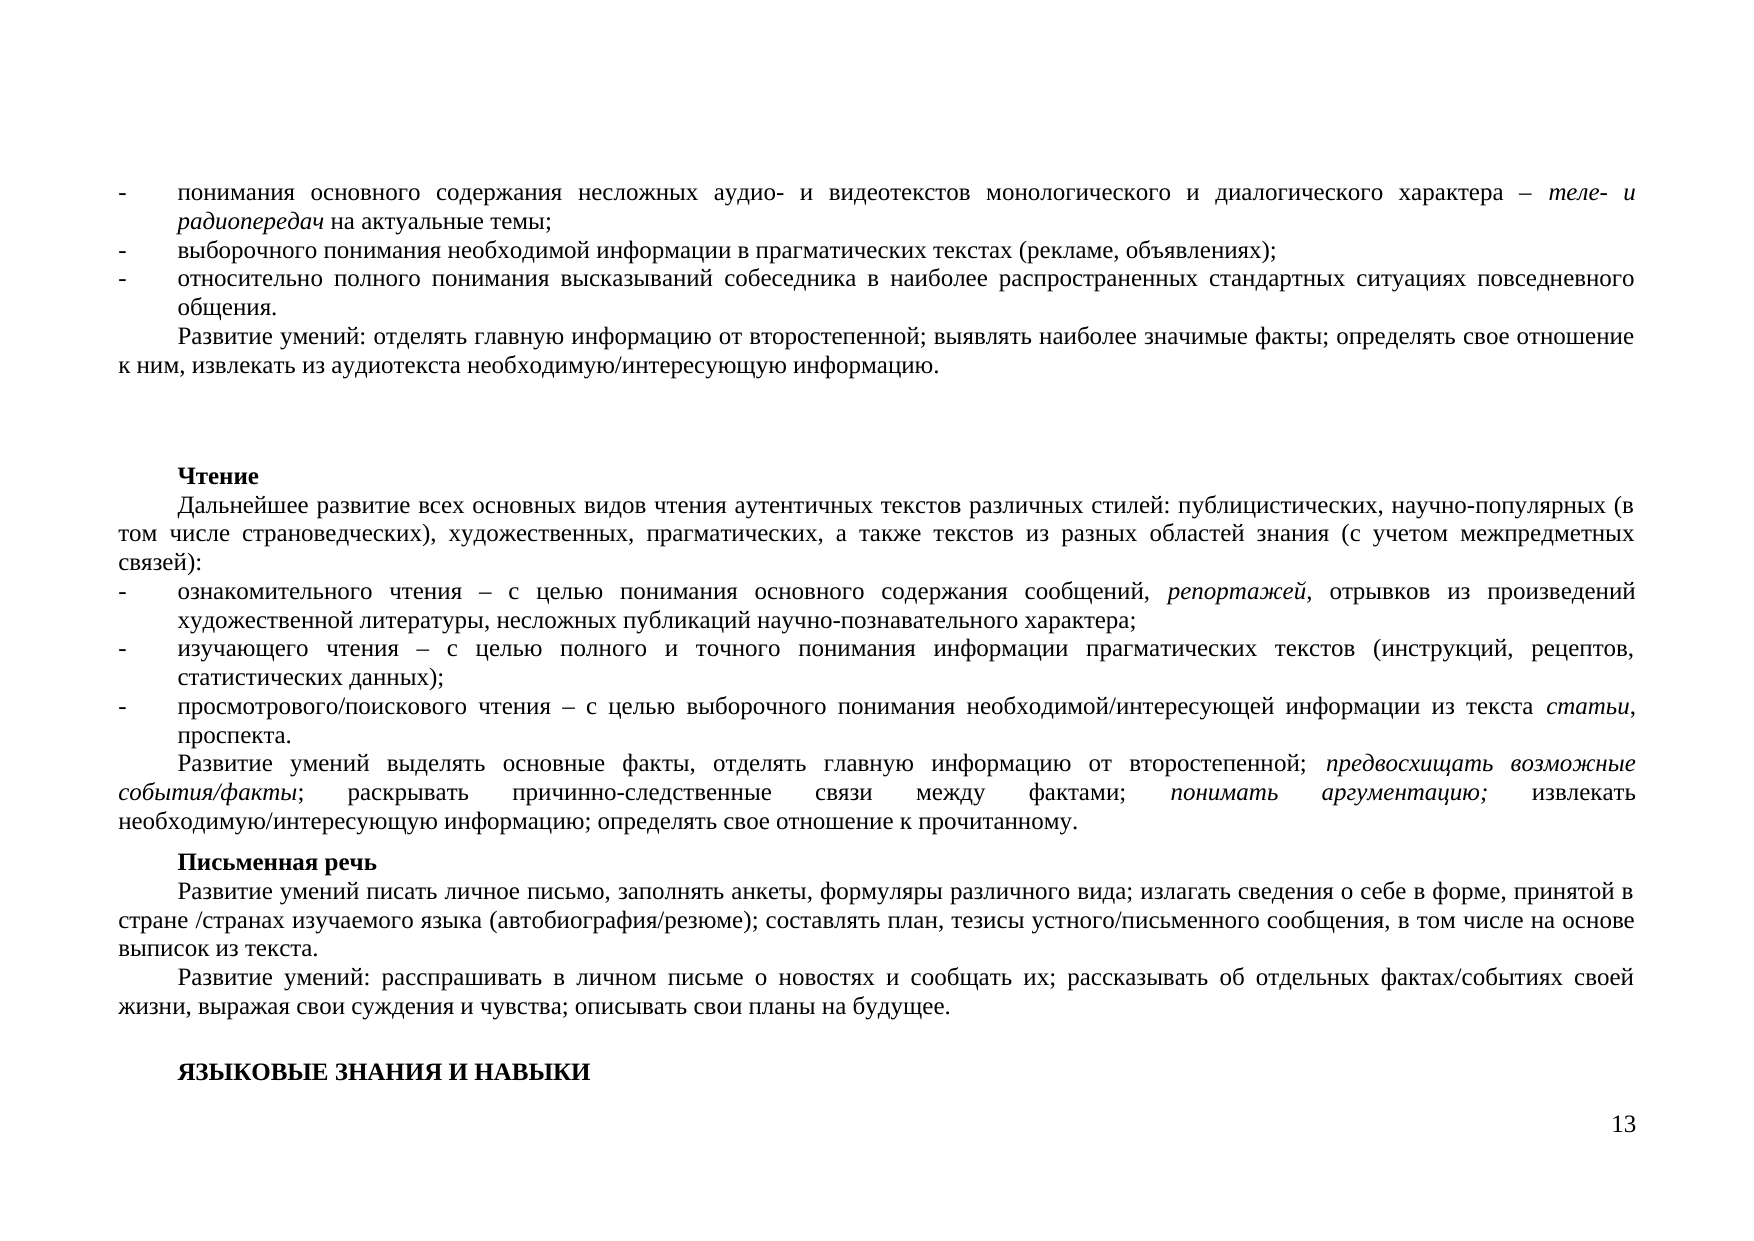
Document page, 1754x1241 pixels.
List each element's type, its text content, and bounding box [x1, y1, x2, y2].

list просмотрового/поискового чтения – с целью выборочного понимания необходимой/интересующей информации из текста статьи, проспекта. [118, 691, 1636, 748]
list понимания основного содержания несложных аудио- и видеотекстов монологического и диалогического характера – теле- и радиопередач на актуальные темы; [118, 177, 1636, 235]
text Развитие умений выделять основные факты, отделять главную информацию от второстепенной; предвосхищать возможные события/факты; раскрывать причинно-следственные связи между фактами; понимать аргументацию; извлекать необходимую/интересующую информацию; определять свое отношение к прочитанному. [118, 748, 1636, 835]
list изучающего чтения – с целью полного и точного понимания информации прагматических текстов (инструкций, рецептов, статистических данных); [118, 633, 1636, 691]
text Чтение [118, 461, 1636, 490]
text Развитие умений: отделять главную информацию от второстепенной; выявлять наиболее значимые факты; определять свое отношение к ним, извлекать из аудиотекста необходимую/интересующую информацию. [118, 321, 1636, 378]
text ЯЗЫКОВЫЕ ЗНАНИЯ И НАВЫКИ [177, 1057, 1636, 1086]
text Письменная речь [118, 847, 1636, 876]
list выборочного понимания необходимой информации в прагматических текстах (рекламе, объявлениях); [118, 235, 1636, 263]
text Дальнейшее развитие всех основных видов чтения аутентичных текстов различных стилей: публицистических, научно-популярных (в том числе страноведческих), художественных, прагматических, а также текстов из разных областей знания (с учетом межпредметных связей): [118, 490, 1636, 576]
list ознакомительного чтения – с целью понимания основного содержания сообщений, репортажей, отрывков из произведений художественной литературы, несложных публикаций научно-познавательного характера; [118, 576, 1636, 633]
list относительно полного понимания высказываний собеседника в наиболее распространенных стандартных ситуациях повседневного общения. [118, 263, 1636, 321]
text Развитие умений: расспрашивать в личном письме о новостях и сообщать их; рассказывать об отдельных фактах/событиях своей жизни, выражая свои суждения и чувства; описывать свои планы на будущее. [118, 962, 1636, 1020]
text Развитие умений писать личное письмо, заполнять анкеты, формуляры различного вида; излагать сведения о себе в форме, принятой в стране /странах изучаемого языка (автобиография/резюме); составлять план, тезисы устного/письменного сообщения, в том числе на основе выписок из текста. [118, 876, 1636, 962]
